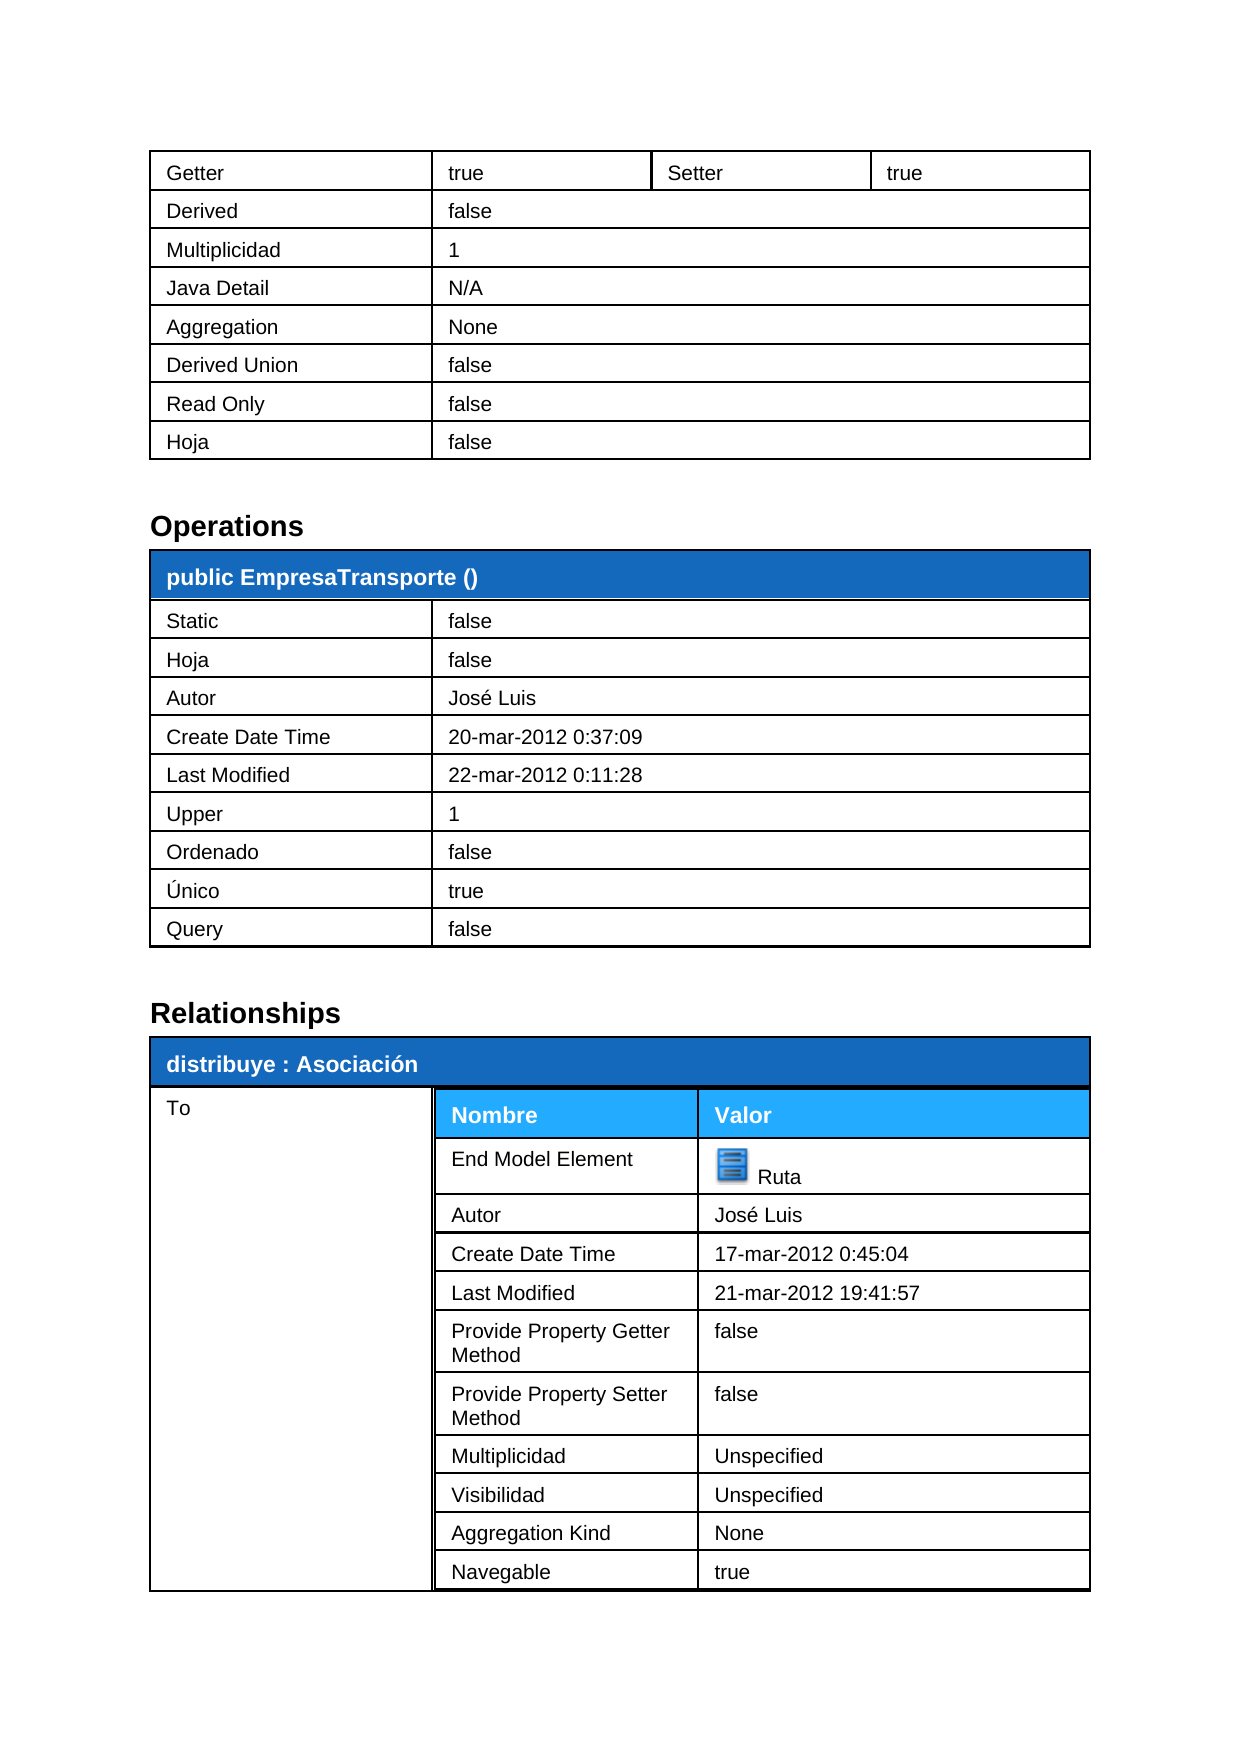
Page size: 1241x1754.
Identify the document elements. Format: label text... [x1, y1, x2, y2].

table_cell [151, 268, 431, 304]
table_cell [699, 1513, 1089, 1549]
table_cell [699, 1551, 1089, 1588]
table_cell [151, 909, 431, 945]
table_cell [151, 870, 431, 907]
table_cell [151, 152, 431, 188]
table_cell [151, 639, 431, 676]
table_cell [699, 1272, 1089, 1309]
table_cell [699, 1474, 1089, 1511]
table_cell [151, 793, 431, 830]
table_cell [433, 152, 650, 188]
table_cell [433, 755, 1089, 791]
subtitle Operations [150, 509, 1090, 543]
subtitle Relationships [150, 996, 1090, 1030]
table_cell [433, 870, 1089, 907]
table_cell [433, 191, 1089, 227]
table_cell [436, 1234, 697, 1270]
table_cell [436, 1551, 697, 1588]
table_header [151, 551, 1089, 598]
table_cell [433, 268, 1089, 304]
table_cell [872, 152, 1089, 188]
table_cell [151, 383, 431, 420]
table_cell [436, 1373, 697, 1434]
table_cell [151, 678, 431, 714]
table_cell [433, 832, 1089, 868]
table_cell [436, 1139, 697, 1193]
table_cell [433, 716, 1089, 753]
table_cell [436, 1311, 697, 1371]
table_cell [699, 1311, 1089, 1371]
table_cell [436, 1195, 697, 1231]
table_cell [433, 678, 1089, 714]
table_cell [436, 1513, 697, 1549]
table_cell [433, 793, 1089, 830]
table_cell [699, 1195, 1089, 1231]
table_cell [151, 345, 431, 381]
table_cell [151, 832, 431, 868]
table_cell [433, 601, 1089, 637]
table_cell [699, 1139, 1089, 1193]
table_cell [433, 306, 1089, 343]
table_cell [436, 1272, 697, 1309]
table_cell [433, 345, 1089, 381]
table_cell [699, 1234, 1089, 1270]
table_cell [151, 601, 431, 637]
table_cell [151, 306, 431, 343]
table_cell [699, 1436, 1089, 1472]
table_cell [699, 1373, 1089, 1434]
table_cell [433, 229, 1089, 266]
picture [714, 1147, 752, 1185]
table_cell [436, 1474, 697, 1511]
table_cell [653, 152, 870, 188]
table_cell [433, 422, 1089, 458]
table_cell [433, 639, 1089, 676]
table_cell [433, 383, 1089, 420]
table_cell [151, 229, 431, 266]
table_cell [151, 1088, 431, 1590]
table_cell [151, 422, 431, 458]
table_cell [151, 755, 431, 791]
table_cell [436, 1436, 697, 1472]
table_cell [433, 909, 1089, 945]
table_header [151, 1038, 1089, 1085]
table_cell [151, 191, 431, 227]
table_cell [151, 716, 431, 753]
